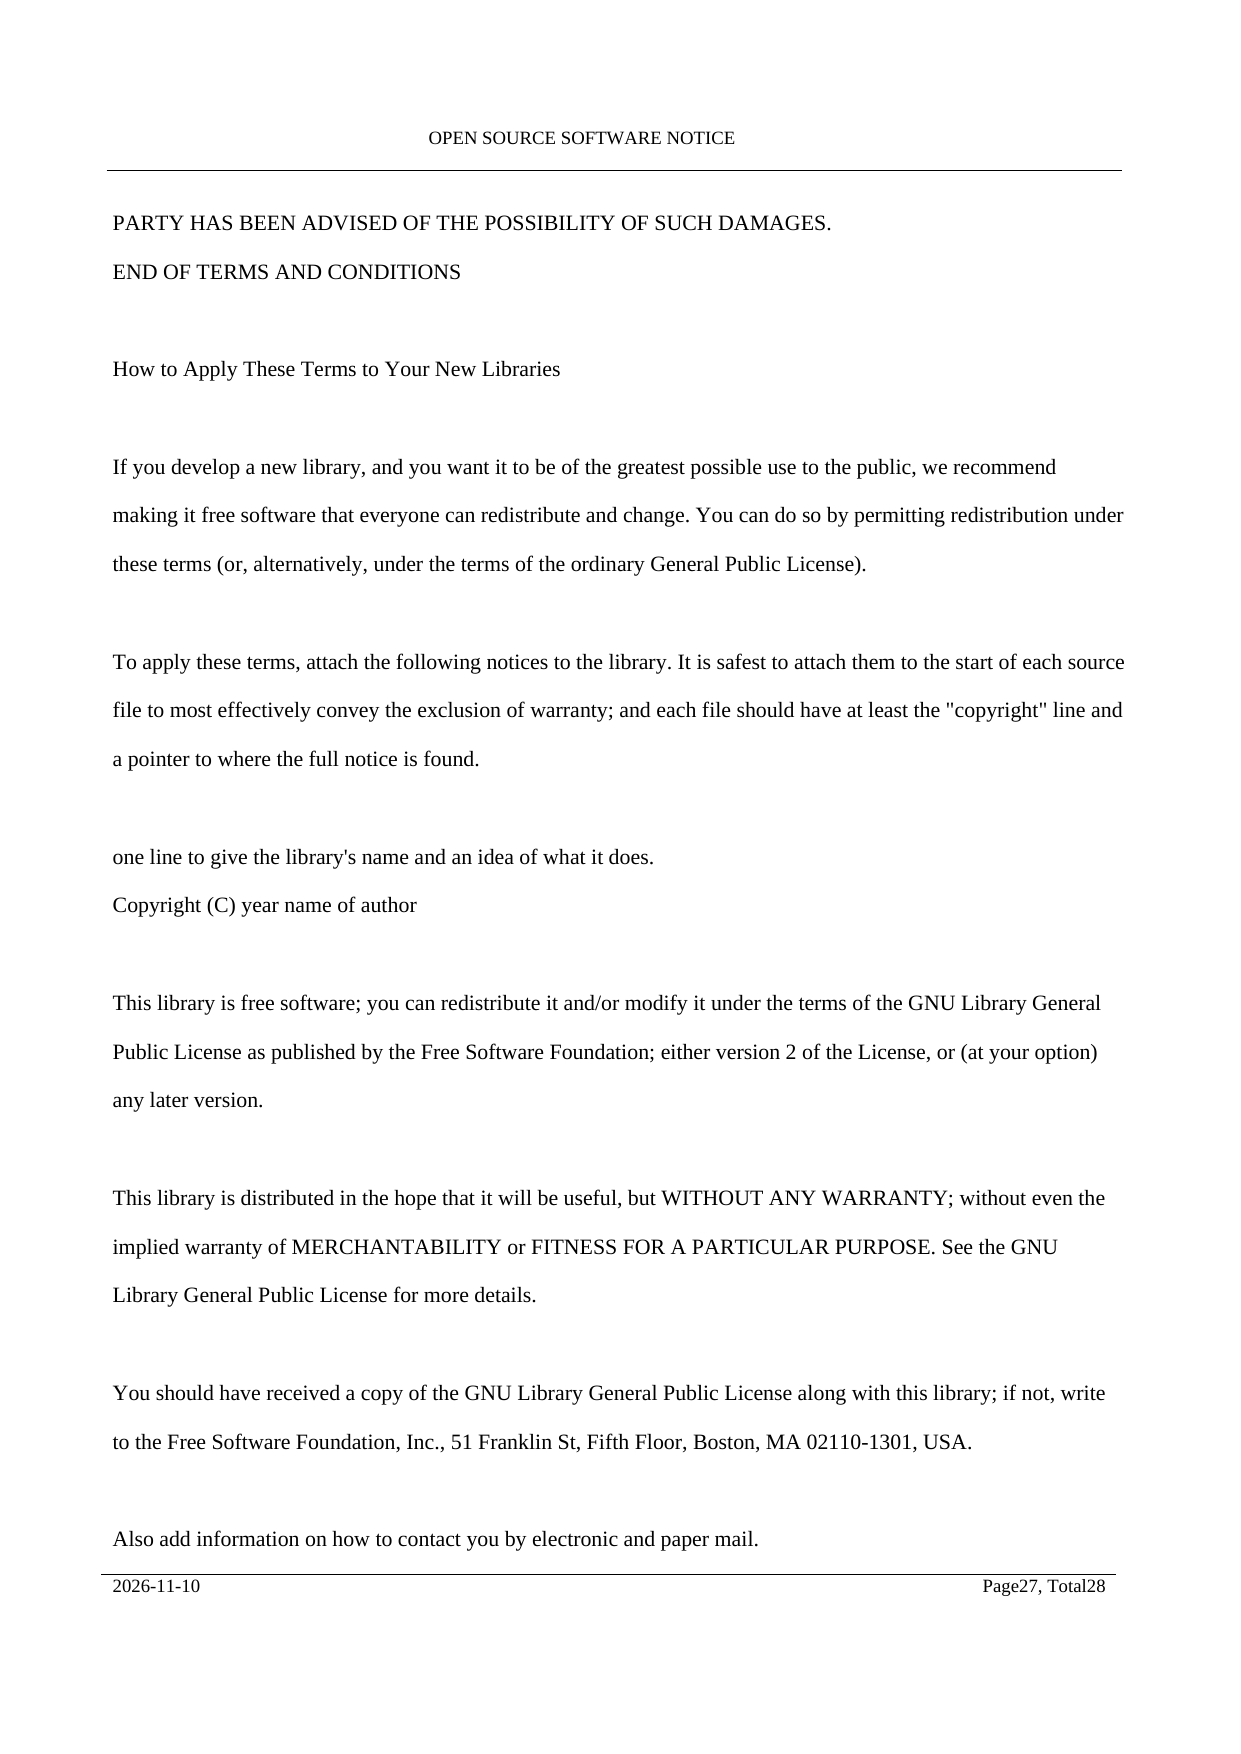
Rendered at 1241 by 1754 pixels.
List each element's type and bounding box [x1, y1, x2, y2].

text [112, 206, 1128, 1555]
